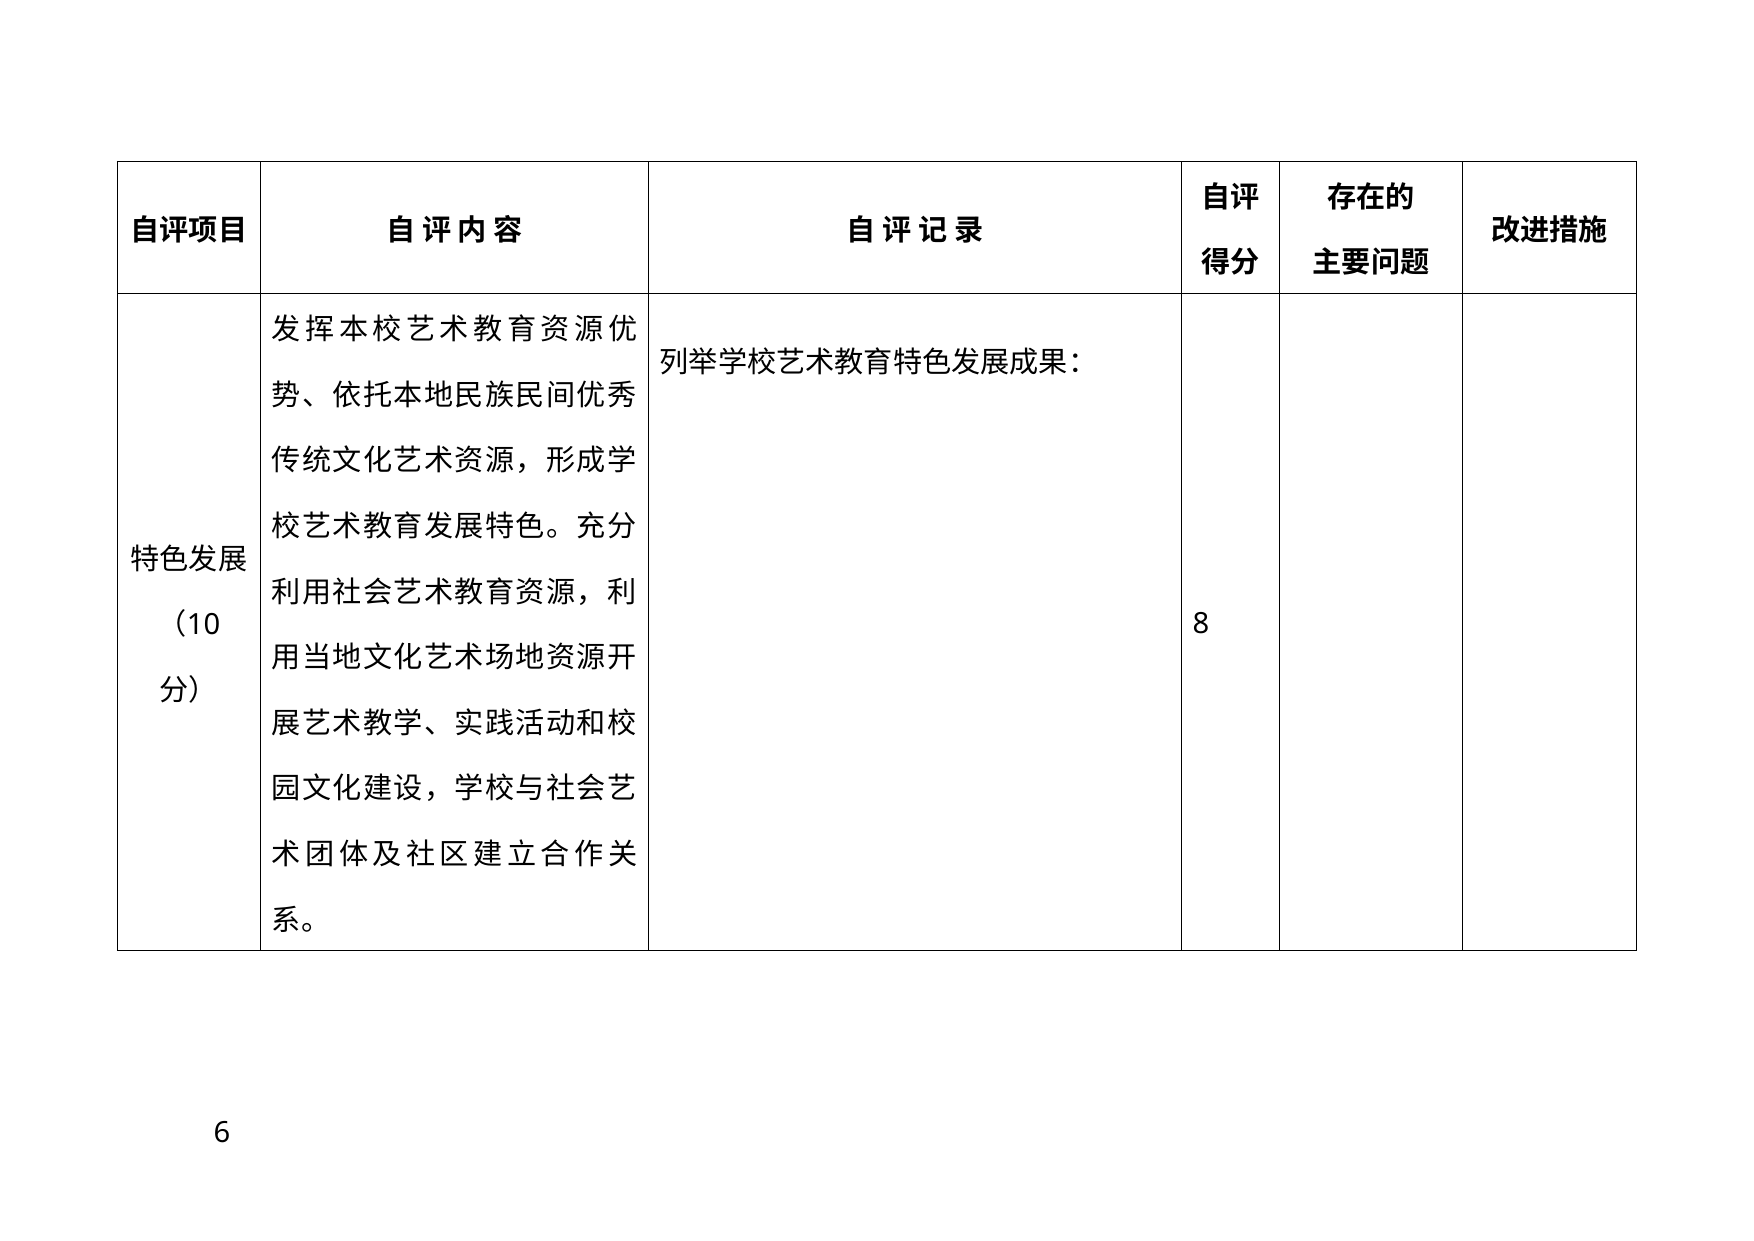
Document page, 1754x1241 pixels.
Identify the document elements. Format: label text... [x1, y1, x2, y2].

table_header 自 评 内 容 [261, 162, 648, 293]
table_cell [1280, 294, 1462, 950]
table_cell 发挥本校艺术教育资源优势、依托本地民族民间优秀传统文化艺术资源，形成学校艺术教育发展特色。充分利用社会艺术教育资源，利用当地文化艺术场地资源开展艺术教学、实践活动和校园文化建设，学校与社会艺术团体及社区建立合作关系。 [261, 294, 648, 950]
table_cell 特色发展 （10分） [118, 294, 260, 950]
table_cell 8 [1182, 294, 1279, 950]
table_header 自评 得分 [1182, 162, 1279, 293]
table_header 存在的 主要问题 [1280, 162, 1462, 293]
table_cell [1463, 294, 1636, 950]
table_header 改进措施 [1463, 162, 1636, 293]
table_cell 列举学校艺术教育特色发展成果： [649, 294, 1181, 950]
table_header 自 评 记 录 [649, 162, 1181, 293]
table_header 自评项目 [118, 162, 260, 293]
